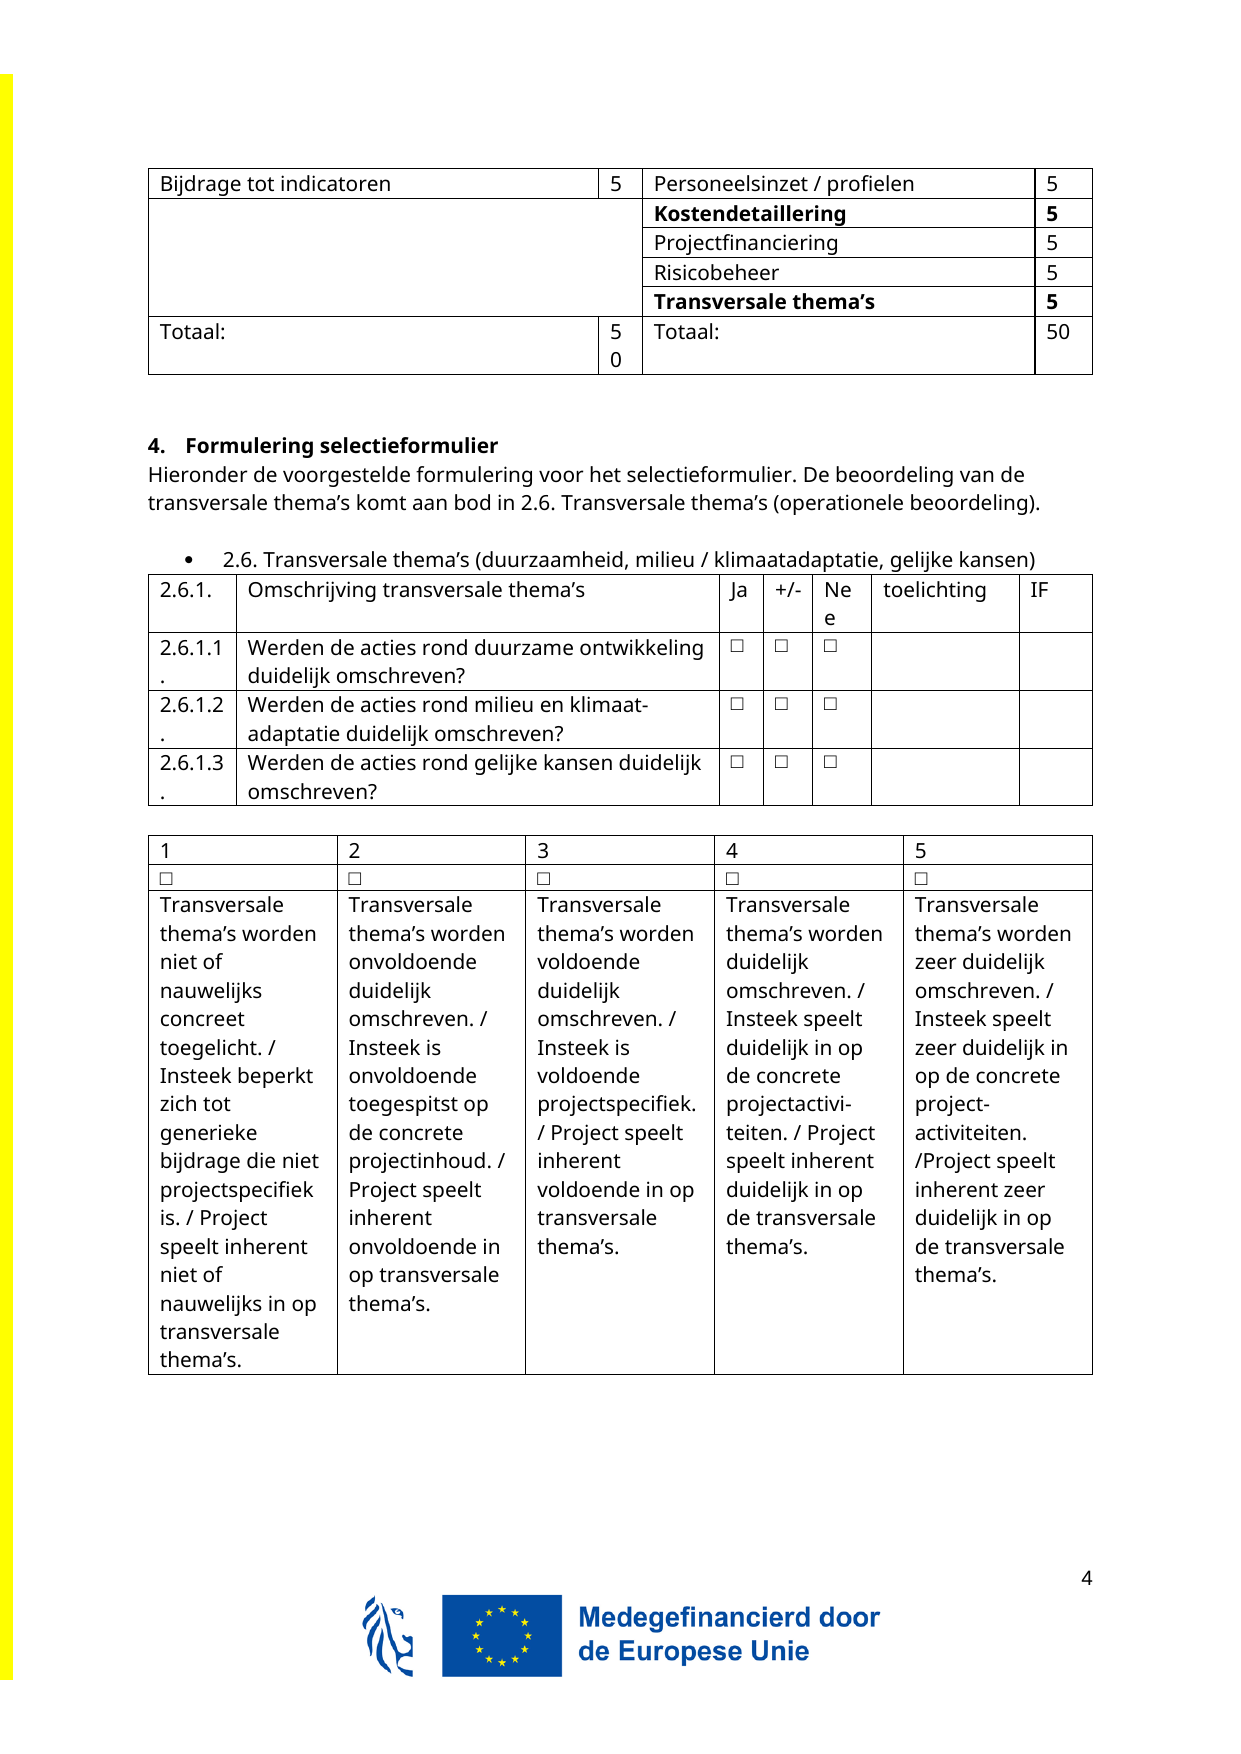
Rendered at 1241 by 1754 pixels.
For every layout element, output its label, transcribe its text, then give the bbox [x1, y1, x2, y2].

table_cell 5 [1036, 258, 1092, 286]
table_cell □ [813, 749, 871, 805]
table_cell Transversale thema’s worden duidelijk omschreven. / Insteek speelt duidelijk in op de concrete projectactivi-teiten. / Project speelt inherent duidelijk in op de transversale thema’s. [715, 891, 903, 1374]
table_cell [1020, 749, 1092, 805]
table_header Omschrijving transversale thema’s [237, 575, 719, 632]
table_cell □ [720, 749, 763, 805]
table_cell Werden de acties rond milieu en klimaat-adaptatie duidelijk omschreven? [237, 691, 719, 747]
table_cell Transversale thema’s worden voldoende duidelijk omschreven. / Insteek is voldoende projectspecifiek. / Project speelt inherent voldoende in op transversale thema’s. [526, 891, 714, 1374]
table_header 3 [526, 836, 714, 864]
table_header 2 [338, 836, 525, 864]
table_cell Kostendetaillering [643, 199, 1034, 227]
table_cell Werden de acties rond gelijke kansen duidelijk omschreven? [237, 749, 719, 805]
table_cell □ [904, 865, 1092, 889]
list 2.6. Transversale thema’s (duurzaamheid, milieu / klimaatadaptatie, gelijke kansen) [185, 545, 1092, 574]
table_cell □ [149, 865, 337, 889]
table_cell [1020, 691, 1092, 747]
table_cell Personeelsinzet / profielen [643, 169, 1034, 198]
table_header +/- [764, 575, 812, 632]
table_header Ja [720, 575, 763, 632]
table_cell 5 [1036, 228, 1092, 257]
table_header Nee [813, 575, 871, 632]
table_cell 5 [1036, 287, 1092, 316]
table_header 5 [904, 836, 1092, 864]
table_cell [872, 691, 1019, 747]
table_cell □ [764, 691, 812, 747]
table_cell [149, 199, 642, 316]
table_cell Transversale thema’s worden onvoldoende duidelijk omschreven. / Insteek is onvoldoende toegespitst op de concrete projectinhoud. / Project speelt inherent onvoldoende in op transversale thema’s. [338, 891, 525, 1374]
table_cell 50 [1036, 317, 1092, 374]
table_header 1 [149, 836, 337, 864]
table_cell □ [338, 865, 525, 889]
table_header toelichting [872, 575, 1019, 632]
table_cell □ [813, 633, 871, 689]
table_cell 5 [599, 169, 642, 198]
table_cell Transversale thema’s worden niet of nauwelijks concreet toegelicht. / Insteek beperkt zich tot generieke bijdrage die niet projectspecifiek is. / Project speelt inherent niet of nauwelijks in op transversale thema’s. [149, 891, 337, 1374]
table_cell Bijdrage tot indicatoren [149, 169, 598, 198]
table_cell Transversale thema’s worden zeer duidelijk omschreven. / Insteek speelt zeer duidelijk in op de concrete project-activiteiten. /Project speelt inherent zeer duidelijk in op de transversale thema’s. [904, 891, 1092, 1374]
text Hieronder de voorgestelde formulering voor het selectieformulier. De beoordeling van de transversale thema’s komt aan bod in 2.6. Transversale thema’s (operationele beoordeling). [148, 460, 1092, 517]
table_cell □ [715, 865, 903, 889]
table_cell □ [720, 633, 763, 689]
table_cell Totaal: [643, 317, 1034, 374]
table_cell 2.6.1.3. [149, 749, 236, 805]
table_cell □ [720, 691, 763, 747]
table_cell □ [764, 749, 812, 805]
table_cell 2.6.1.1. [149, 633, 236, 689]
table_cell □ [764, 633, 812, 689]
table_cell Transversale thema’s [643, 287, 1034, 316]
table_cell [872, 633, 1019, 689]
table_cell Projectfinanciering [643, 228, 1034, 257]
table_cell Totaal: [149, 317, 598, 374]
picture [350, 1589, 890, 1681]
table_cell □ [526, 865, 714, 889]
table_cell □ [813, 691, 871, 747]
table_cell 50 [599, 317, 642, 374]
table_cell Werden de acties rond duurzame ontwikkeling duidelijk omschreven? [237, 633, 719, 689]
table_cell 5 [1036, 169, 1092, 198]
table_cell Risicobeheer [643, 258, 1034, 286]
table_cell 5 [1036, 199, 1092, 227]
table_cell 2.6.1.2. [149, 691, 236, 747]
list Formulering selectieformulier [148, 432, 1092, 460]
table_header 4 [715, 836, 903, 864]
table_cell [872, 749, 1019, 805]
table_header 2.6.1. [149, 575, 236, 632]
table_cell [1020, 633, 1092, 689]
table_header IF [1020, 575, 1092, 632]
